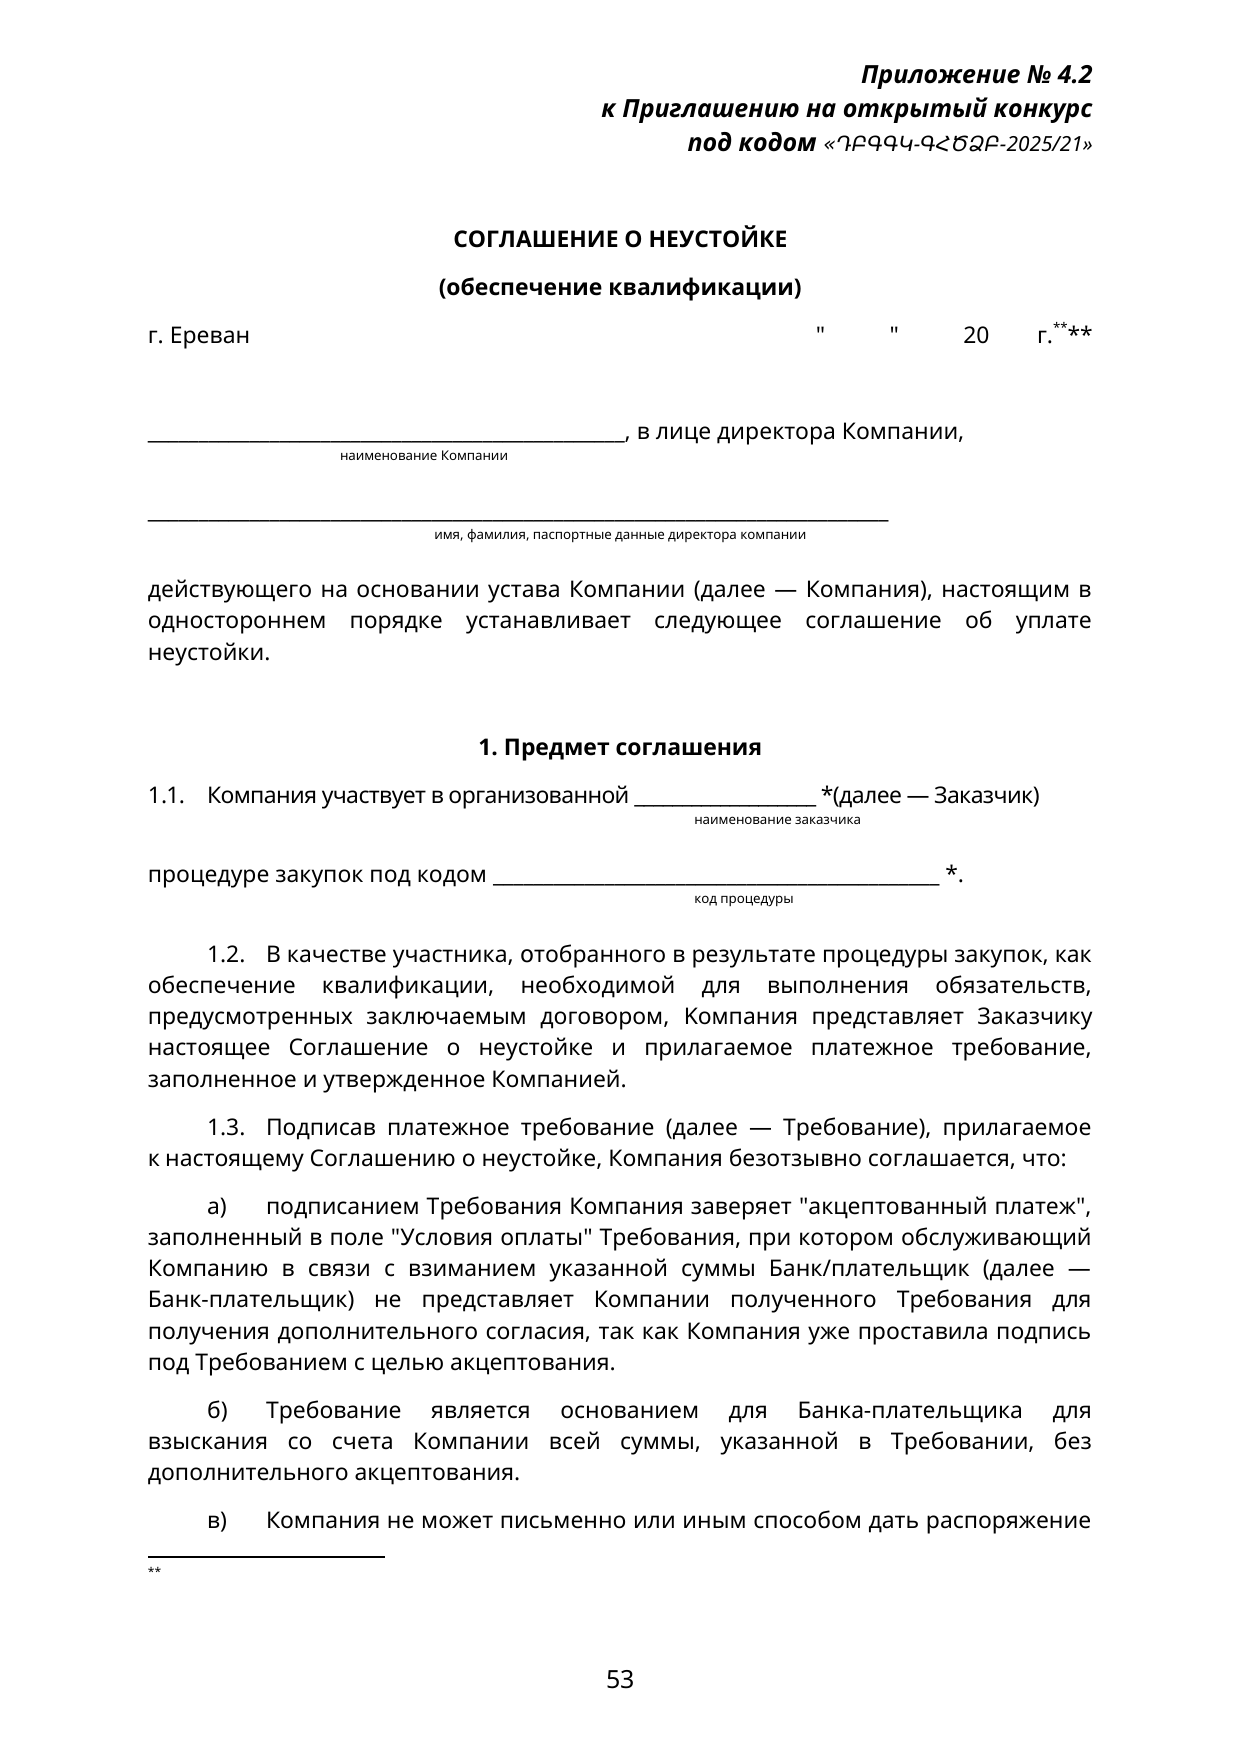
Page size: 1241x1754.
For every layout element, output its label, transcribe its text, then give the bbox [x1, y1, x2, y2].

text _________________________________________________________________________ [148, 494, 1092, 525]
text _______________________________________________, в лице директора Компании, [148, 415, 1092, 446]
text 1.3. Подписав платежное требование (далее — Требование), прилагаемое к настоящему Соглашению о неустойке, Компания безотзывно соглашается, что: [148, 1111, 1092, 1173]
text Приложение № 4.2 [148, 56, 1092, 90]
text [148, 1504, 1092, 1536]
table_header " " 20 г.** [635, 319, 1104, 367]
text наименование заказчика [694, 811, 1092, 842]
text код процедуры [694, 890, 1092, 921]
table_header г. Ереван [136, 319, 635, 367]
text к Приглашению на открытый конкурс под кодом «ԴԲԳԳԿ-ԳՀԾՁԲ-2025/21» [148, 90, 1092, 158]
text 1.1. Компания участвует в организованной ___________________ *(далее — Заказчик) [148, 779, 1092, 811]
text (обеспечение квалификации) [148, 271, 1092, 302]
text а) подписанием Требования Компания заверяет "акцептованный платеж", заполненный в поле "Условия оплаты" Требования, при котором обслуживающий Компанию в связи с взиманием указанной суммы Банк/плательщик (далее — Банк-плательщик) не представляет Компании полученного Требования для получения дополнительного согласия, так как Компания уже проставила подпись под Требованием с целью акцептования. [148, 1190, 1092, 1377]
text б) Требование является основанием для Банка-плательщика для взыскания со счета Компании всей суммы, указанной в Требовании, без дополнительного акцептования. [148, 1394, 1092, 1488]
text СОГЛАШЕНИЕ О НЕУСТОЙКЕ [148, 223, 1092, 254]
text действующего на основании устава Компании (далее — Компания), настоящим в одностороннем порядке устанавливает следующее соглашение об уплате неустойки. [148, 573, 1092, 667]
text 1.2. В качестве участника, օтобранного в результате процедуры закупок, как обеспечение квалификации, необходимой для выполнения обязательств, предусмотренных заключаемым договором, Kомпания представляет Заказчику настоящее Соглашение о неустойке и прилагаемое платежное требование, заполненное и утвержденное Компанией. [148, 938, 1092, 1094]
text имя, фамилия, паспортные данные директора компании [148, 525, 1092, 556]
text 1. Предмет соглашения [148, 731, 1092, 763]
text процедуре закупок под кодом ____________________________________________ *. [148, 858, 1092, 890]
text наименование Компании [340, 446, 1092, 477]
